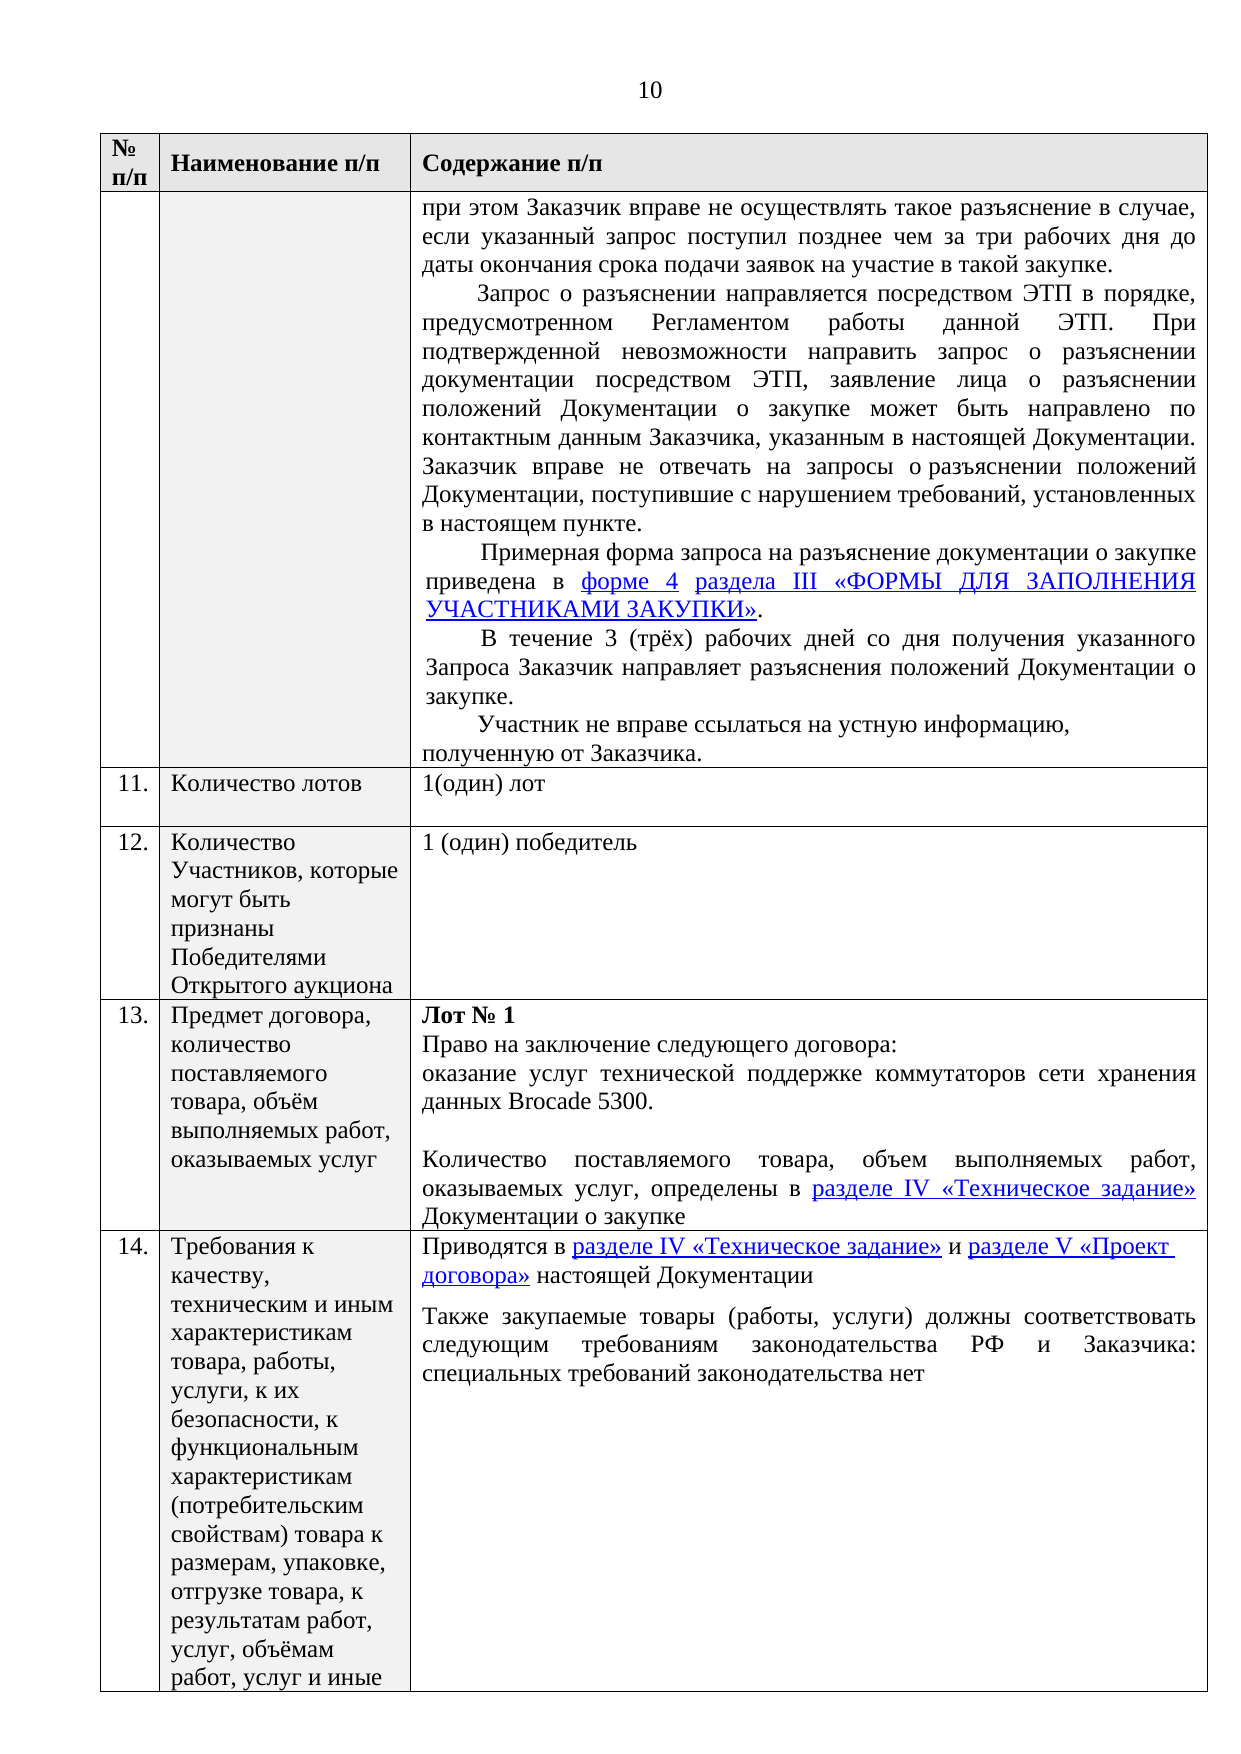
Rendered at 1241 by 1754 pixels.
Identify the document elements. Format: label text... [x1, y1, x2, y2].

table_cell [101, 827, 159, 999]
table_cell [411, 192, 1207, 767]
table_cell [101, 1231, 159, 1691]
table_cell 1 (один) победитель [411, 827, 1207, 999]
table_cell [101, 768, 159, 826]
table_cell [101, 1000, 159, 1230]
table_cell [160, 1231, 410, 1691]
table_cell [411, 1231, 1207, 1691]
table_header № п/п [101, 134, 159, 191]
table_cell Лот № 1 Право на заключение следующего договора: оказание услуг технической поддержке коммутаторов сети хранения данных Brocade 5300. Количество поставляемого товара, объем выполняемых работ, оказываемых услуг, определены в разделе IV «Техническое задание» Документации о закупке [411, 1000, 1207, 1230]
table_header Наименование п/п [160, 134, 410, 191]
table_header Содержание п/п [411, 134, 1207, 191]
table_cell 1(один) лот [411, 768, 1207, 826]
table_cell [160, 192, 410, 767]
table_cell Предмет договора, количество поставляемого товара, объём выполняемых работ, оказываемых услуг [160, 1000, 410, 1230]
table_cell Количество Участников, которые могут быть признаны Победителями Открытого аукциона [160, 827, 410, 999]
table_cell [101, 192, 159, 767]
table_cell Количество лотов [160, 768, 410, 826]
